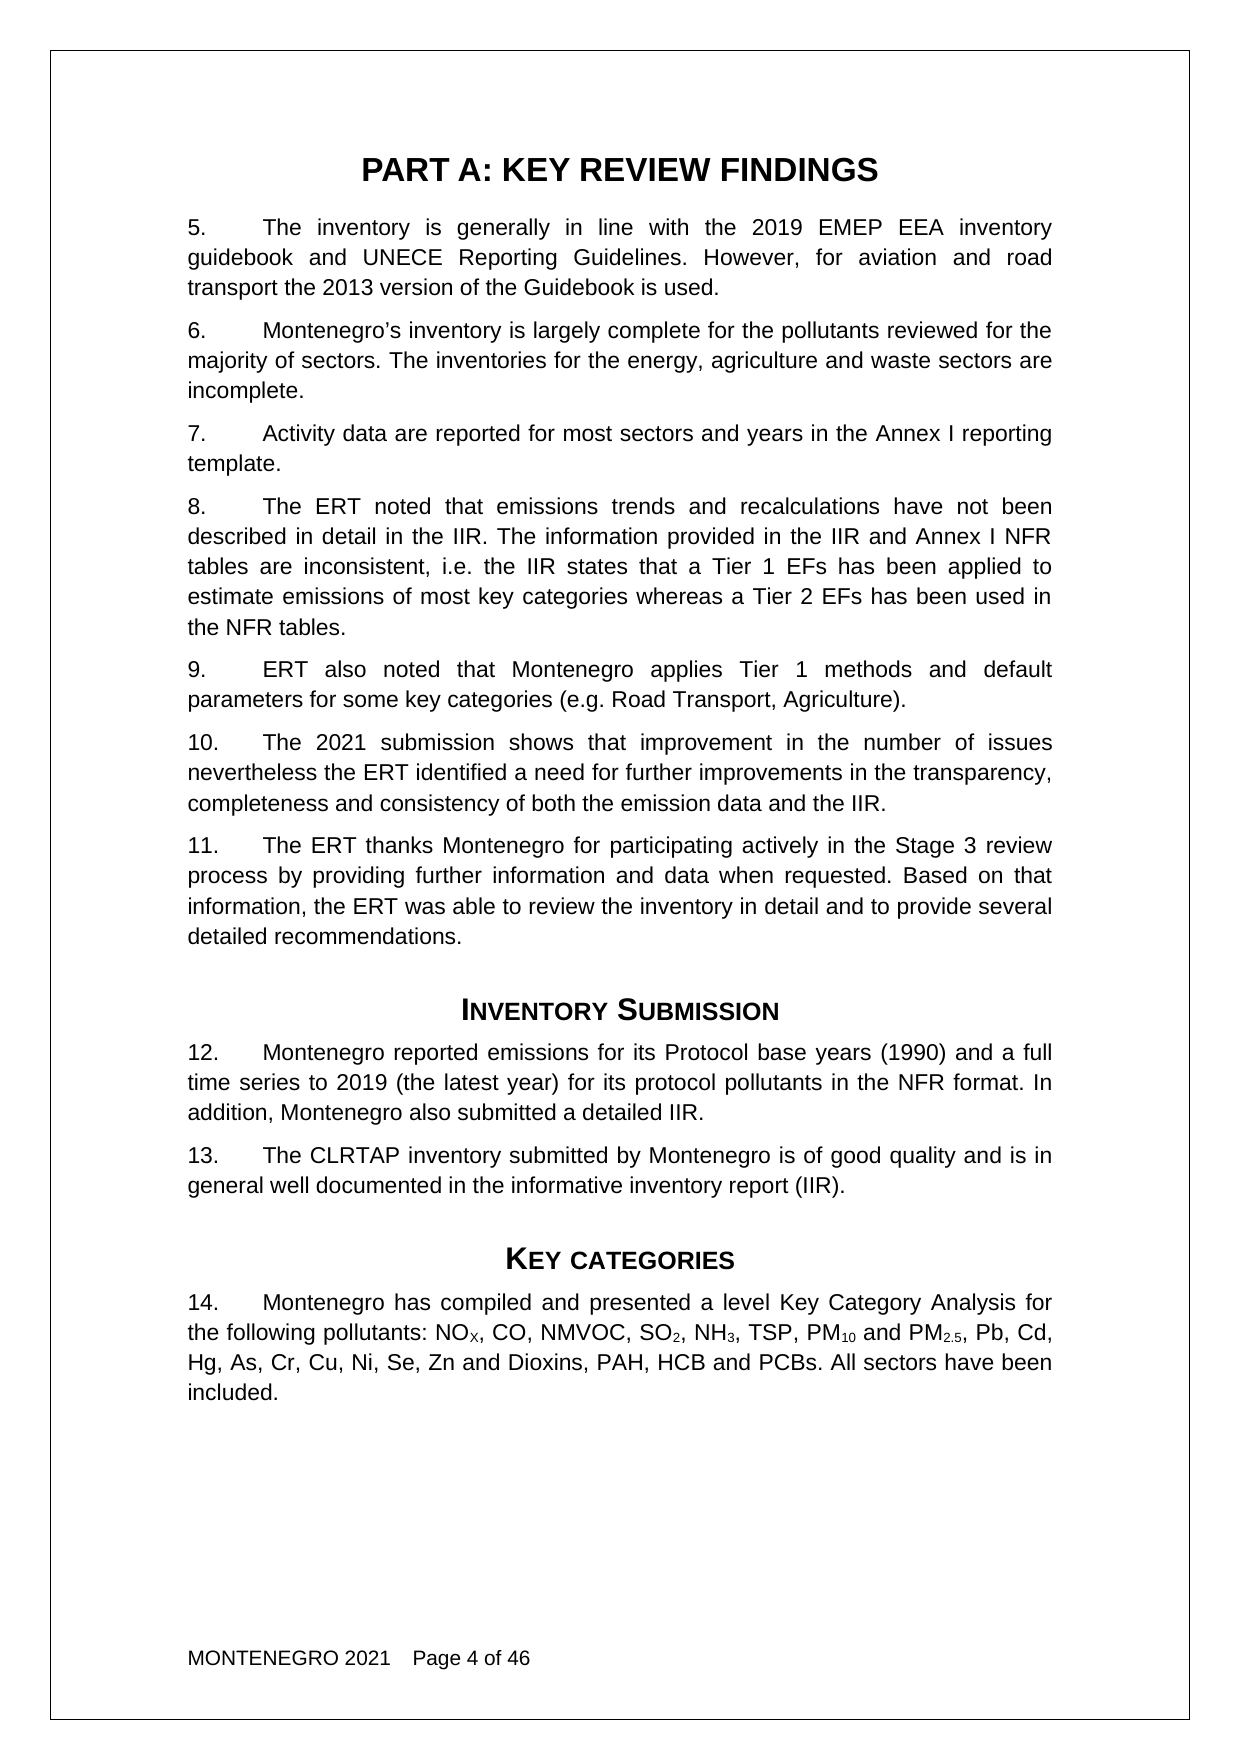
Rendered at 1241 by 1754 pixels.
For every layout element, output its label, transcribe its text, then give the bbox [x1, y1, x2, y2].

subtitle Key categories [187, 1240, 1053, 1276]
subtitle Inventory Submission [187, 991, 1053, 1026]
text Montenegro has compiled and presented a level Key Category Analysis for the following pollutants: NOX, CO, NMVOC, SO2, NH3, TSP, PM10 and PM2.5, Pb, Cd, Hg, As, Cr, Cu, Ni, Se, Zn and Dioxins, PAH, HCB and PCBs. All sectors have been included. [187, 1288, 1053, 1405]
text The ERT noted that emissions trends and recalculations have not been described in detail in the IIR. The information provided in the IIR and Annex I NFR tables are inconsistent, i.e. the IIR states that a Tier 1 EFs has been applied to estimate emissions of most key categories whereas a Tier 2 EFs has been used in the NFR tables. [187, 493, 1053, 640]
text ERT also noted that Montenegro applies Tier 1 methods and default parameters for some key categories (e.g. Road Transport, Agriculture). [187, 656, 1053, 713]
text The CLRTAP inventory submitted by Montenegro is of good quality and is in general well documented in the informative inventory report (IIR). [187, 1142, 1053, 1199]
text The inventory is generally in line with the 2019 EMEP EEA inventory guidebook and UNECE Reporting Guidelines. However, for aviation and road transport the 2013 version of the Guidebook is used. [187, 213, 1053, 300]
text Activity data are reported for most sectors and years in the Annex I reporting template. [187, 420, 1053, 476]
subtitle Part A: Key Review Findings [187, 150, 1053, 188]
text Montenegro’s inventory is largely complete for the pollutants reviewed for the majority of sectors. The inventories for the energy, agriculture and waste sectors are incomplete. [187, 317, 1053, 403]
text The ERT thanks Montenegro for participating actively in the Stage 3 review process by providing further information and data when requested. Based on that information, the ERT was able to review the inventory in detail and to provide several detailed recommendations. [187, 832, 1053, 949]
text Montenegro reported emissions for its Protocol base years (1990) and a full time series to 2019 (the latest year) for its protocol pollutants in the NFR format. In addition, Montenegro also submitted a detailed IIR. [187, 1039, 1053, 1126]
text The 2021 submission shows that improvement in the number of issues nevertheless the ERT identified a need for further improvements in the transparency, completeness and consistency of both the emission data and the IIR. [187, 729, 1053, 816]
